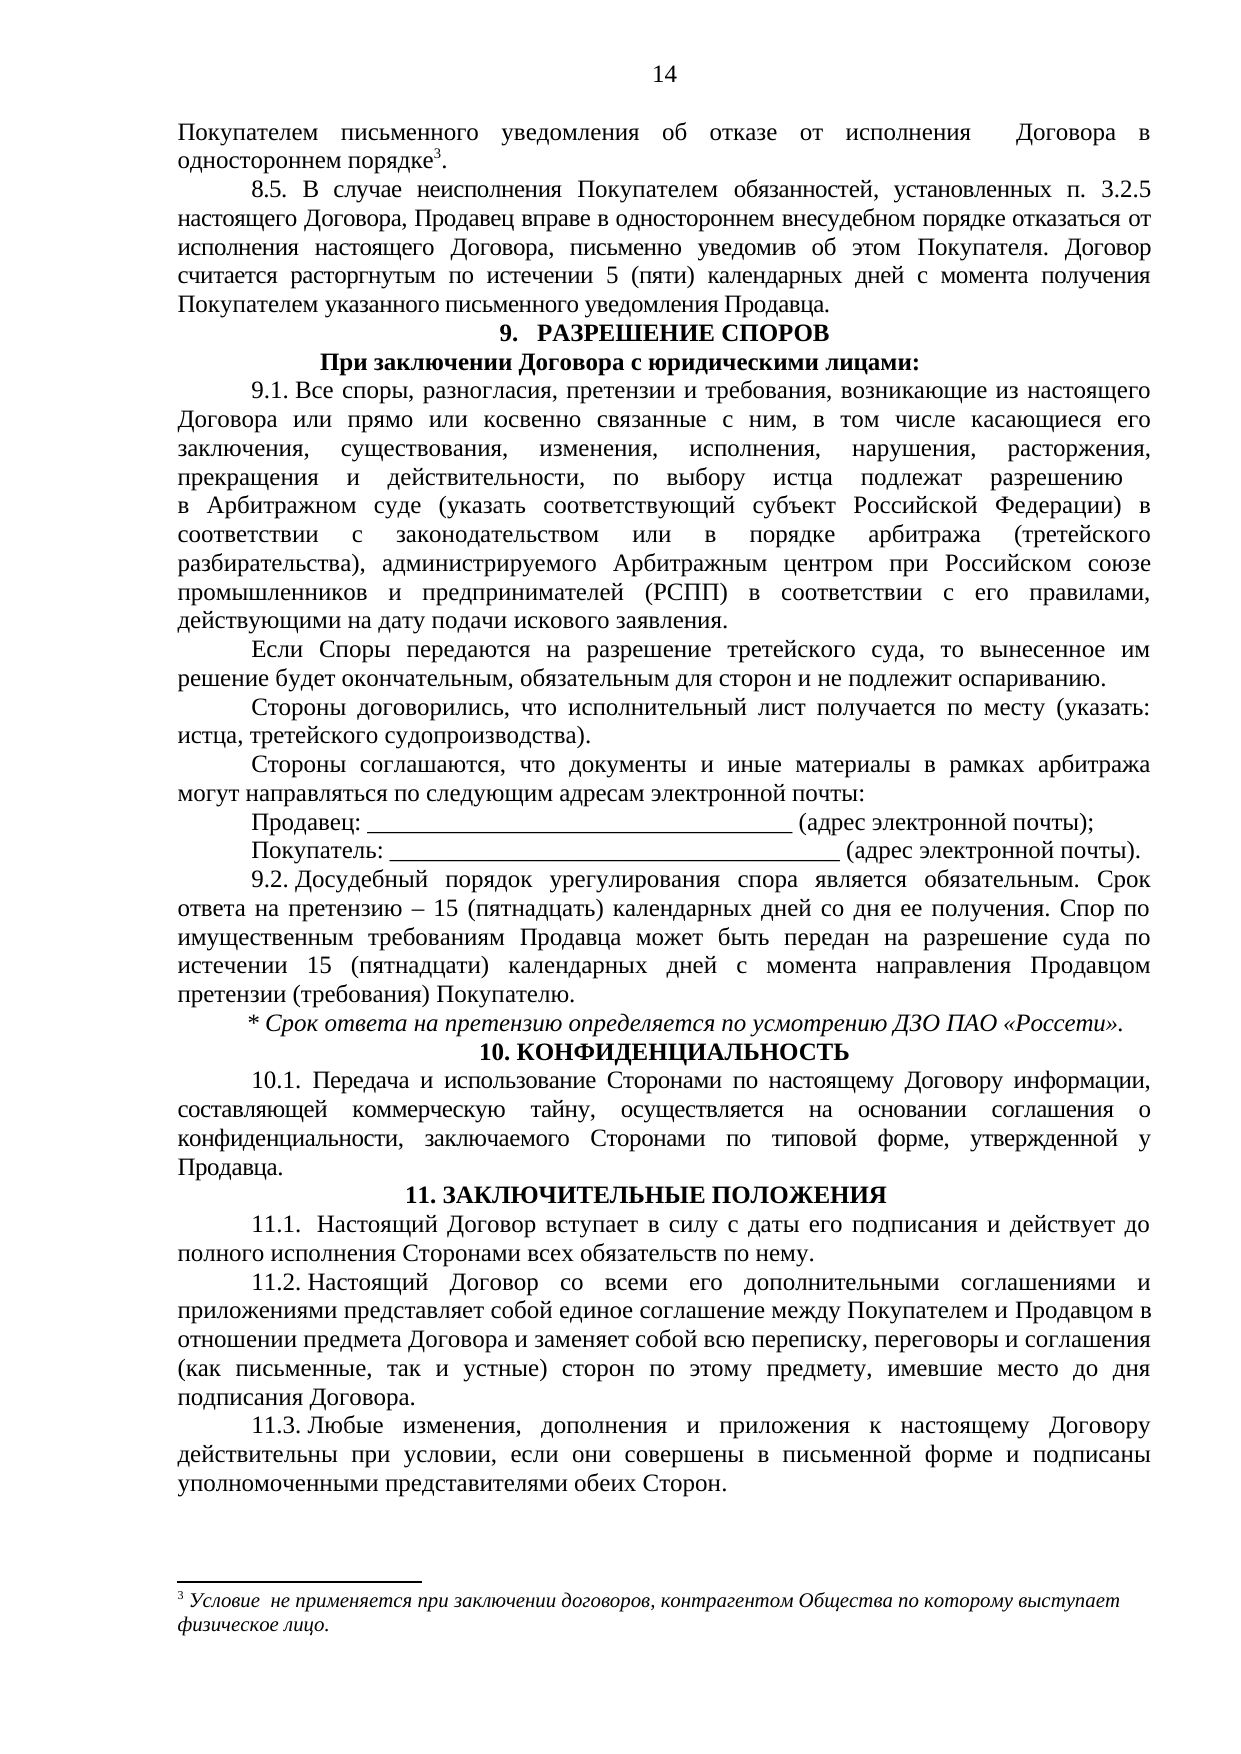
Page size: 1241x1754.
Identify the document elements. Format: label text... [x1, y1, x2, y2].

text 10.1. Передача и использование Сторонами по настоящему Договору информации, составляющей коммерческую тайну, осуществляется на основании соглашения о конфиденциальности, заключаемого Сторонами по типовой форме, утвержденной у Продавца. [177, 1065, 1152, 1180]
text * Срок ответа на претензию определяется по усмотрению ДЗО ПАО «Россети». [177, 1008, 1152, 1037]
text 11.1. Настоящий Договор вступает в силу с даты его подписания и действует до полного исполнения Сторонами всех обязательств по нему. [177, 1209, 1152, 1267]
text 11.3. Любые изменения, дополнения и приложения к настоящему Договору действительны при условии, если они совершены в письменной форме и подписаны уполномоченными представителями обеих Сторон. [177, 1410, 1152, 1497]
text Если Споры передаются на разрешение третейского суда, то вынесенное им решение будет окончательным, обязательным для сторон и не подлежит оспариванию. [177, 634, 1152, 692]
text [177, 117, 1152, 174]
text 11.2. Настоящий Договор со всеми его дополнительными соглашениями и приложениями представляет собой единое соглашение между Покупателем и Продавцом в отношении предмета Договора и заменяет собой всю переписку, переговоры и соглашения (как письменные, так и устные) сторон по этому предмету, имевшие место до дня подписания Договора. [177, 1267, 1152, 1410]
text 8.5. В случае неисполнения Покупателем обязанностей, установленных п. 3.2.5 настоящего Договора, Продавец вправе в одностороннем внесудебном порядке отказаться от исполнения настоящего Договора, письменно уведомив об этом Покупателя. Договор считается расторгнутым по истечении 5 (пяти) календарных дней с момента получения Покупателем указанного письменного уведомления Продавца. [177, 174, 1152, 318]
list РАЗРЕШЕНИЕ СПОРОВ [177, 318, 1152, 347]
text При заключении Договора с юридическими лицами: [177, 347, 1152, 375]
text 9.1. Все споры, разногласия, претензии и требования, возникающие из настоящего Договора или прямо или косвенно связанные с ним, в том числе касающиеся его заключения, существования, изменения, исполнения, нарушения, расторжения, прекращения и действительности, по выбору истца подлежат разрешению в Арбитражном суде (указать соответствующий субъект Российской Федерации) в соответствии с законодательством или в порядке арбитража (третейского разбирательства), администрируемого Арбитражным центром при Российском союзе промышленников и предпринимателей (РСПП) в соответствии с его правилами, действующими на дату подачи искового заявления. [177, 375, 1152, 634]
text Продавец: __________________________________ (адрес электронной почты); [177, 807, 1152, 835]
list КОНФИДЕНЦИАЛЬНОСТЬ [177, 1037, 1152, 1065]
text 9.2. Досудебный порядок урегулирования спора является обязательным. Срок ответа на претензию – 15 (пятнадцать) календарных дней со дня ее получения. Спор по имущественным требованиям Продавца может быть передан на разрешение суда по истечении 15 (пятнадцати) календарных дней с момента направления Продавцом претензии (требования) Покупателю. [177, 864, 1152, 1008]
text Стороны соглашаются, что документы и иные материалы в рамках арбитража могут направляться по следующим адресам электронной почты: [177, 749, 1152, 807]
text Стороны договорились, что исполнительный лист получается по месту (указать: истца, третейского судопроизводства). [177, 692, 1152, 749]
text Покупатель: ____________________________________ (адрес электронной почты). [177, 835, 1152, 864]
list ЗАКЛЮЧИТЕЛЬНЫЕ ПОЛОЖЕНИЯ [177, 1180, 1115, 1209]
